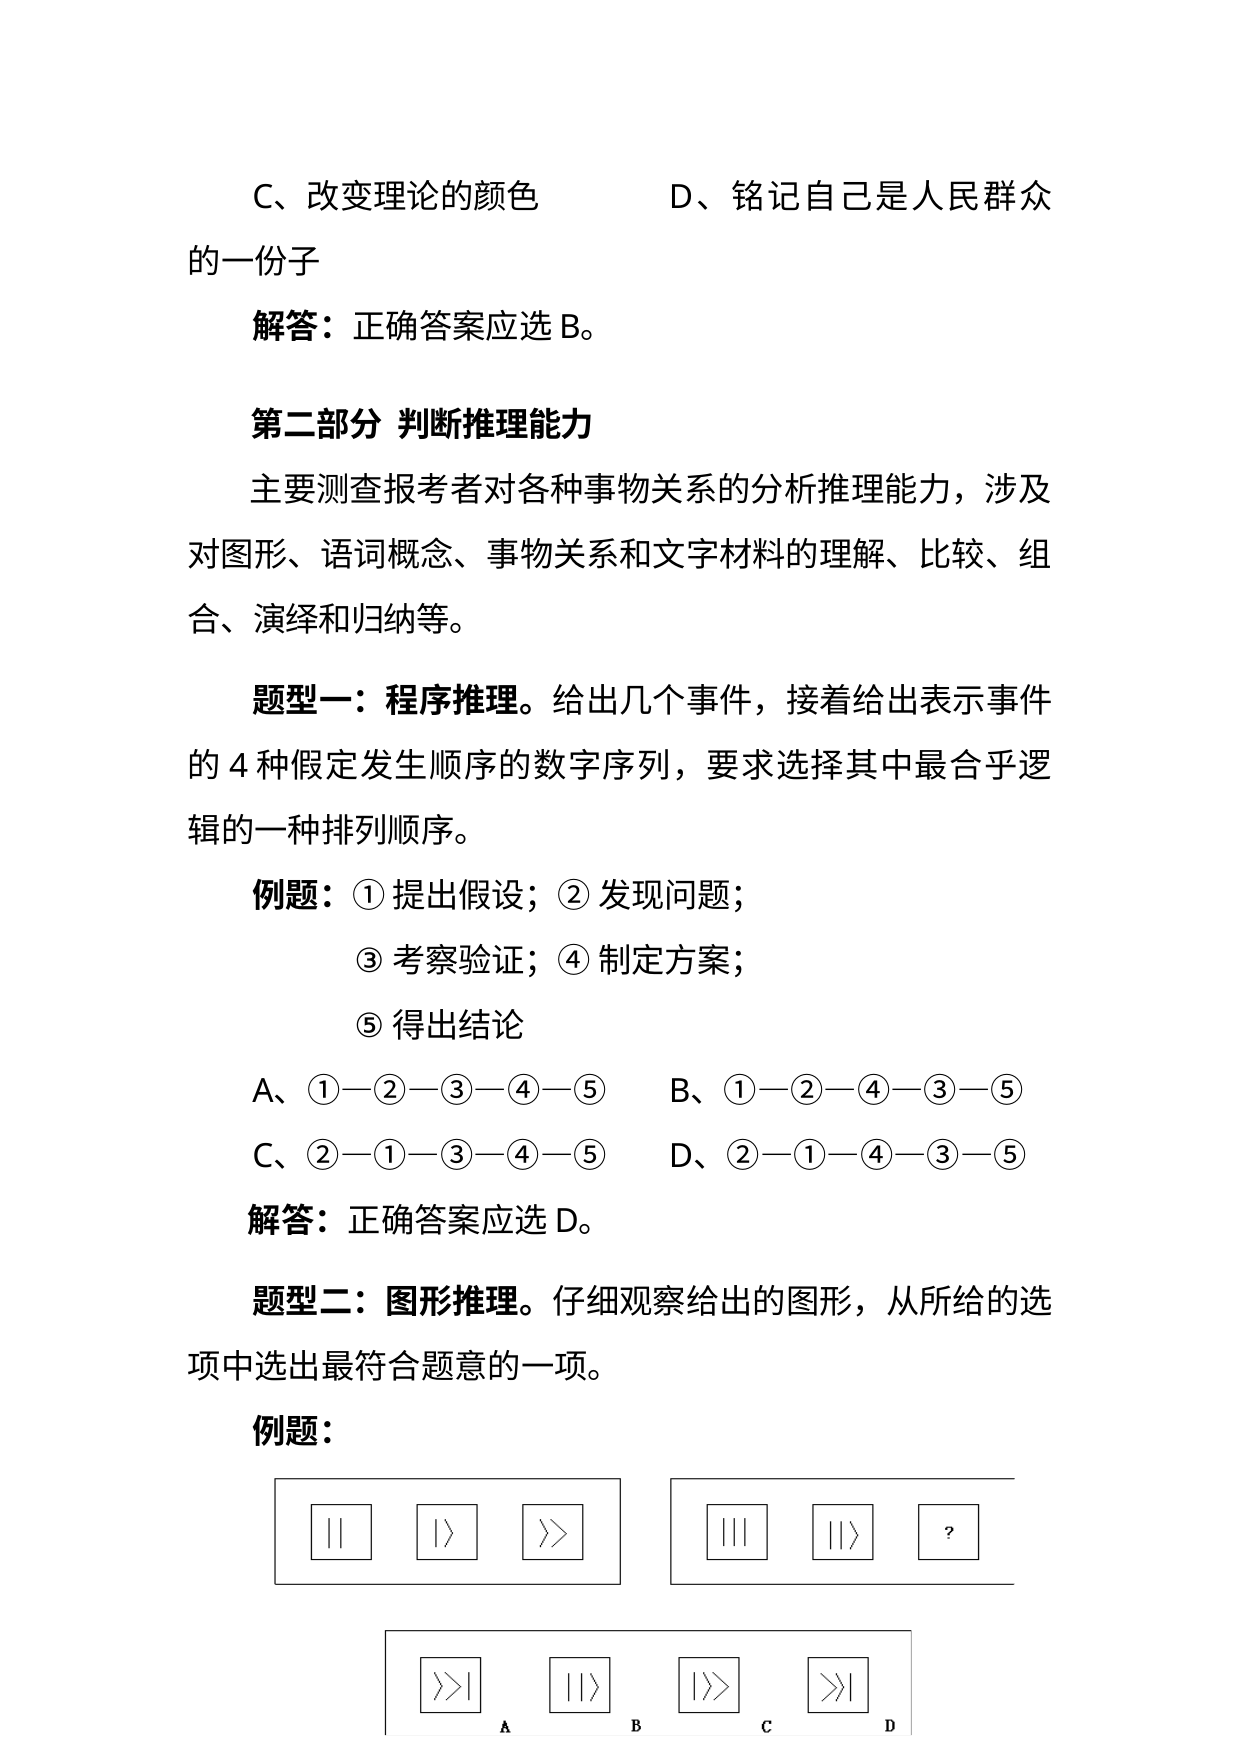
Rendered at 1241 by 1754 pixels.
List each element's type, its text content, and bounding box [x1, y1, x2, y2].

text 例题：① 提出假设；② 发现问题； [187, 861, 1053, 926]
text 解答：正确答案应选B。 [187, 292, 1053, 357]
text C、②—①—③—④—⑤ D、②—①—④—③—⑤ [187, 1121, 1053, 1186]
text 第二部分 判断推理能力 [187, 389, 1053, 454]
text ⑤ 得出结论 [187, 991, 1053, 1056]
text C、改变理论的颜色 D、铭记自己是人民群众的一份子 [187, 162, 1053, 292]
text 题型一：程序推理。给出几个事件，接着给出表示事件的4种假定发生顺序的数字序列，要求选择其中最合乎逻辑的一种排列顺序。 [187, 666, 1053, 861]
text 主要测查报考者对各种事物关系的分析推理能力，涉及对图形、语词概念、事物关系和文字材料的理解、比较、组合、演绎和归纳等。 [187, 454, 1053, 649]
text 题型二：图形推理。仔细观察给出的图形，从所给的选项中选出最符合题意的一项。 [187, 1267, 1053, 1397]
text 解答：正确答案应选D。 [187, 1186, 1053, 1251]
text ③ 考察验证；④ 制定方案； [187, 926, 1053, 991]
text A、①—②—③—④—⑤ B、①—②—④—③—⑤ [187, 1056, 1053, 1121]
text 例题： [187, 1397, 1053, 1462]
